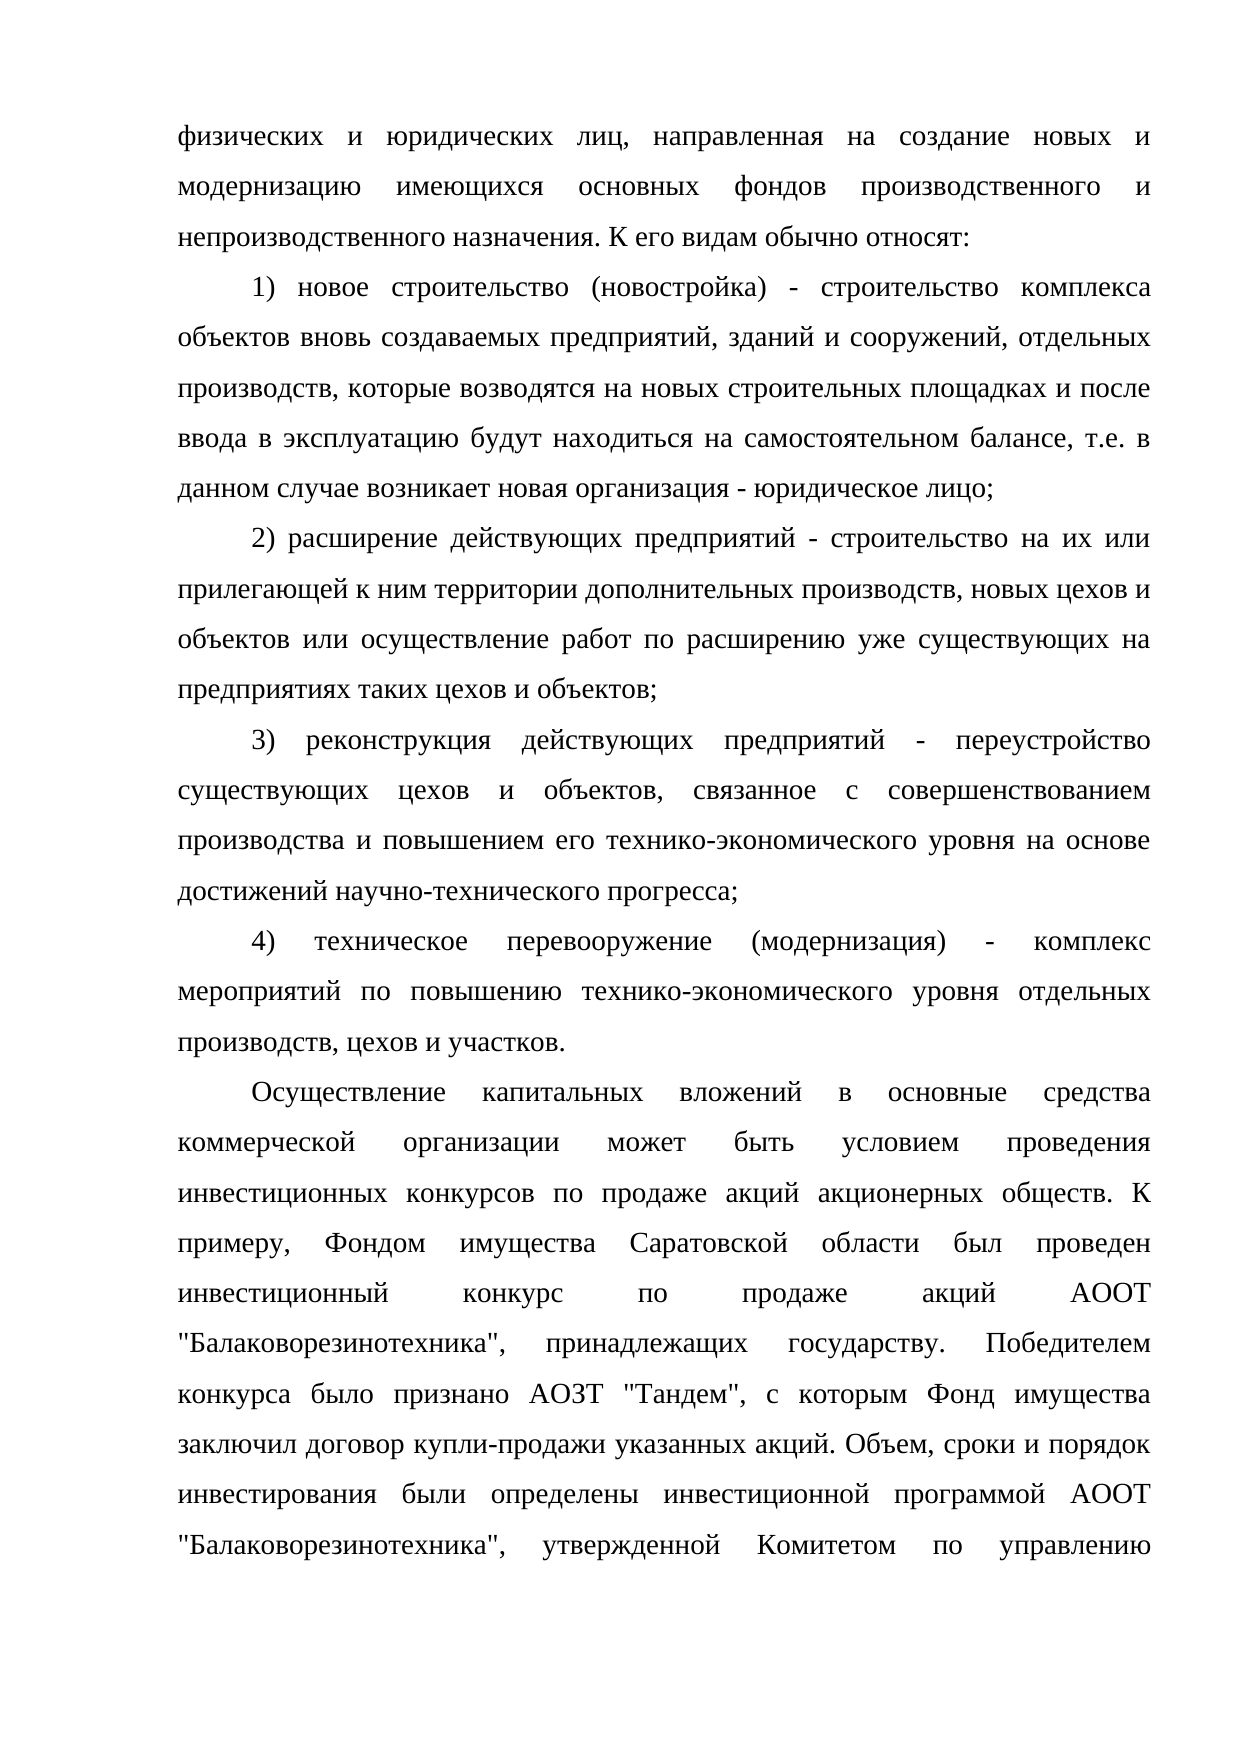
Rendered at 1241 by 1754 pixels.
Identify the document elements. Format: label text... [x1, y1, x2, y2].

text 3) реконструкция действующих предприятий - переустройство существующих цехов и объектов, связанное с совершенствованием производства и повышением его технико-экономического уровня на основе достижений научно-технического прогресса; [177, 722, 1152, 906]
text 2) расширение действующих предприятий - строительство на их или прилегающей к ним территории дополнительных производств, новых цехов и объектов или осуществление работ по расширению уже существующих на предприятиях таких цехов и объектов; [177, 521, 1152, 705]
text 4) техническое перевооружение (модернизация) - комплекс мероприятий по повышению технико-экономического уровня отдельных производств, цехов и участков. [177, 923, 1152, 1057]
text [177, 1074, 1152, 1560]
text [177, 118, 1152, 252]
text 1) новое строительство (новостройка) - строительство комплекса объектов вновь создаваемых предприятий, зданий и сооружений, отдельных производств, которые возводятся на новых строительных площадках и после ввода в эксплуатацию будут находиться на самостоятельном балансе, т.е. в данном случае возникает новая организация - юридическое лицо; [177, 269, 1152, 504]
